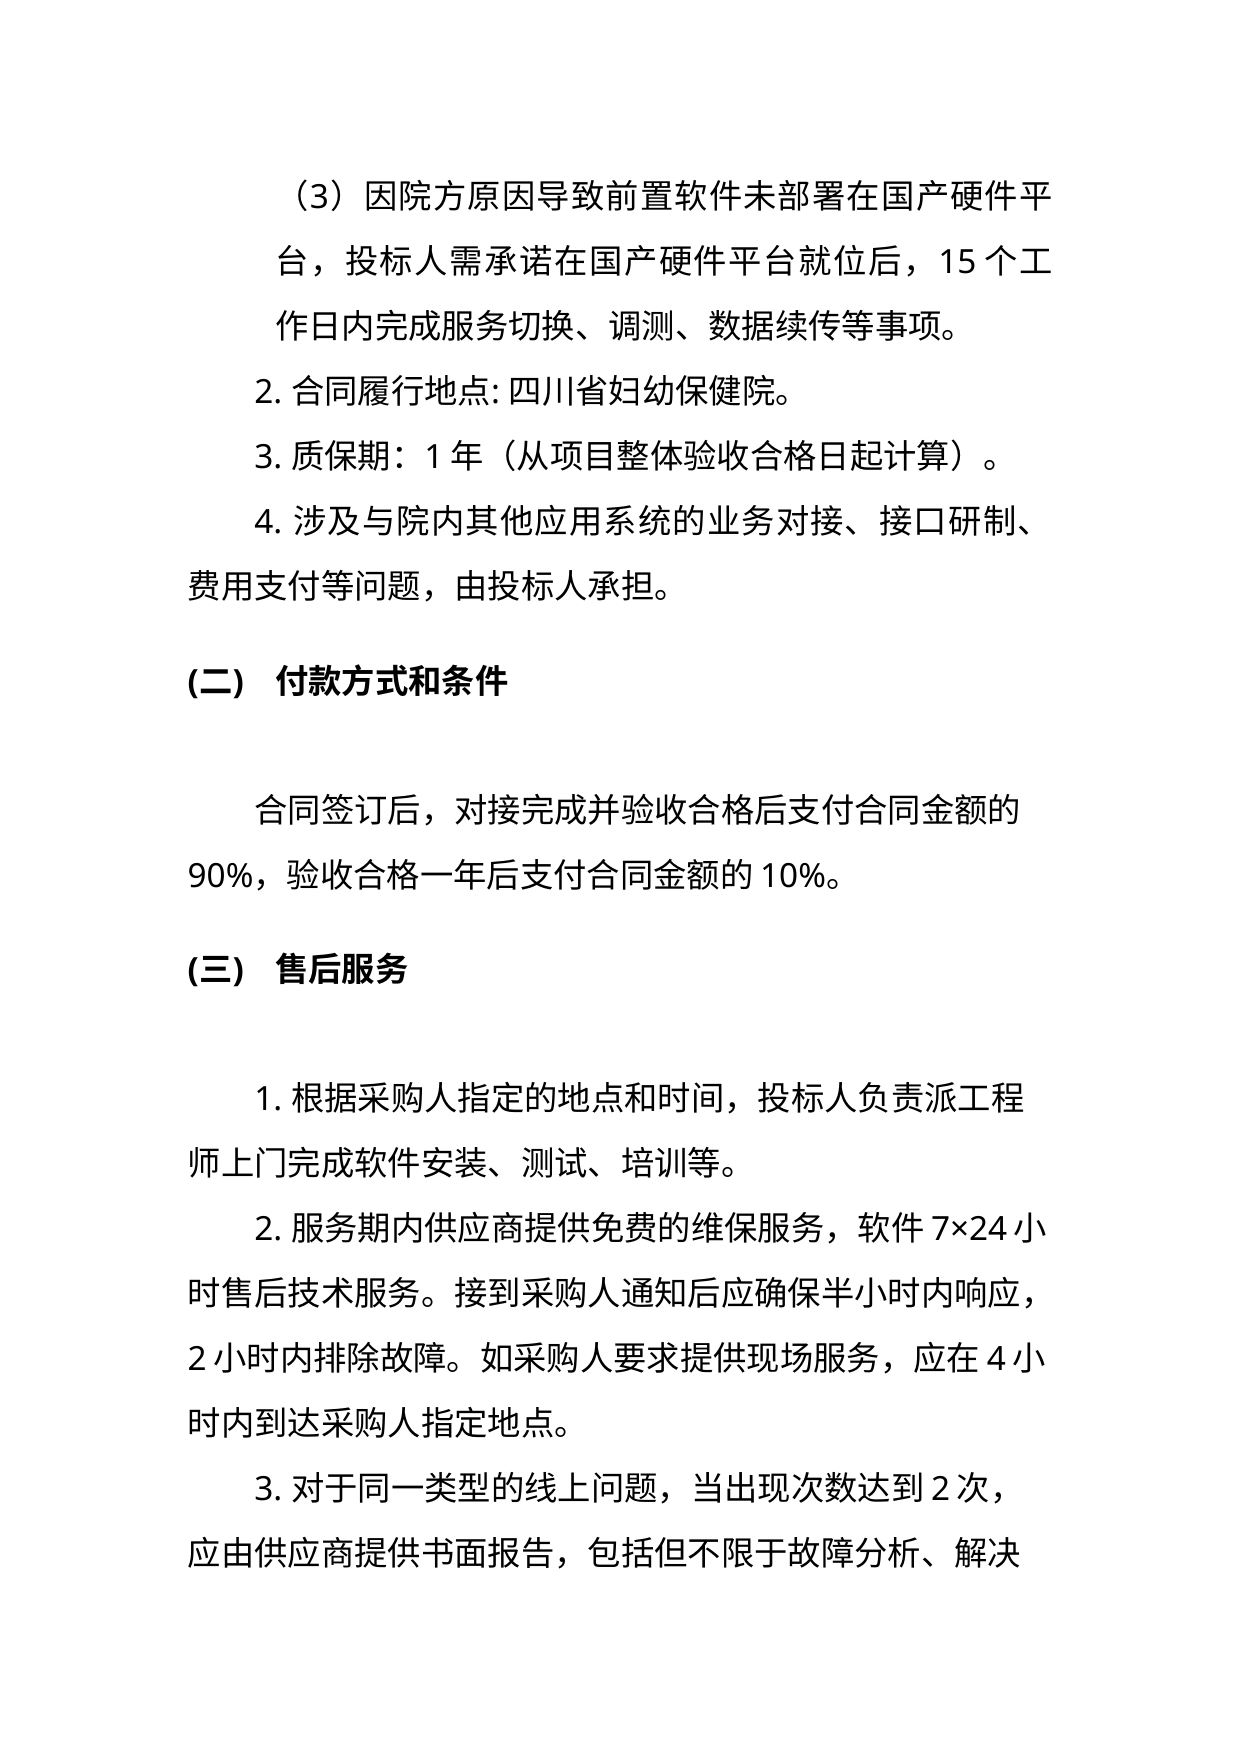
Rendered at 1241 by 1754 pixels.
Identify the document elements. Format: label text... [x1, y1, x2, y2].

text 2. 合同履行地点: 四川省妇幼保健院。 [187, 357, 1053, 422]
subtitle 售后服务 [187, 934, 1018, 999]
text 合同签订后，对接完成并验收合格后支付合同金额的90%，验收合格一年后支付合同金额的10%。 [187, 775, 1053, 905]
text 2. 服务期内供应商提供免费的维保服务，软件7×24小时售后技术服务。接到采购人通知后应确保半小时内响应，2小时内排除故障。如采购人要求提供现场服务，应在4小时内到达采购人指定地点。 [187, 1193, 1053, 1453]
list （3）因院方原因导致前置软件未部署在国产硬件平台，投标人需承诺在国产硬件平台就位后，15个工作日内完成服务切换、调测、数据续传等事项。 [275, 162, 1053, 357]
text 3. 质保期：1年（从项目整体验收合格日起计算）。 [187, 422, 1053, 487]
text 4. 涉及与院内其他应用系统的业务对接、接口研制、费用支付等问题，由投标人承担。 [187, 487, 1053, 617]
subtitle 付款方式和条件 [187, 646, 1018, 711]
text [187, 1453, 1053, 1583]
text 1. 根据采购人指定的地点和时间，投标人负责派工程师上门完成软件安装、测试、培训等。 [187, 1063, 1053, 1193]
